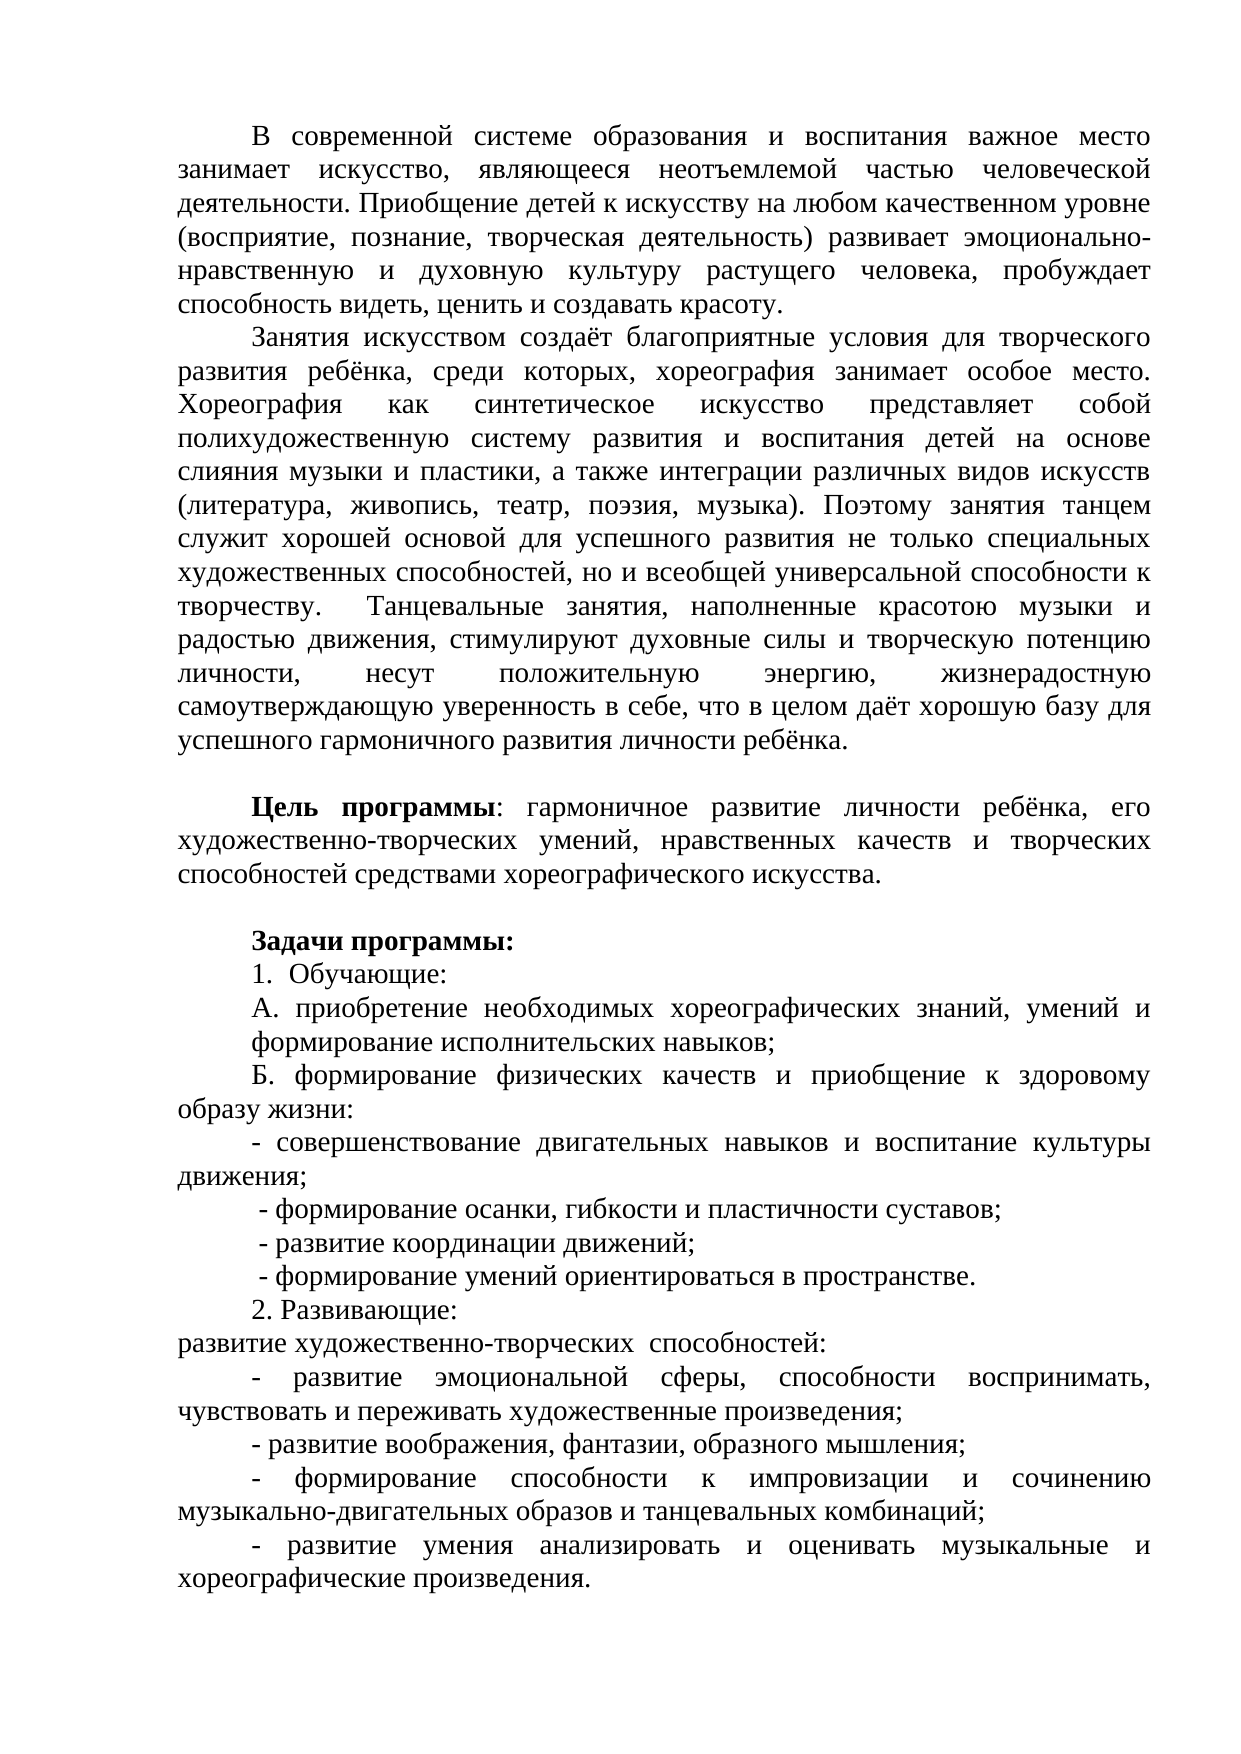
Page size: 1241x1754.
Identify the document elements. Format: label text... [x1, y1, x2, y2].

text - развитие эмоциональной сферы, способности воспринимать, чувствовать и переживать художественные произведения; [177, 1359, 1152, 1426]
text - развитие координации движений; [177, 1225, 1152, 1258]
text 2. Развивающие: [177, 1292, 1152, 1326]
text - формирование умений ориентироваться в пространстве. [177, 1258, 1152, 1292]
list Обучающие: [251, 957, 1152, 990]
text развитие художественно-творческих способностей: [177, 1326, 1152, 1359]
text - развитие воображения, фантазии, образного мышления; [177, 1426, 1152, 1460]
text Задачи программы: [177, 923, 1152, 957]
text - формирование осанки, гибкости и пластичности суставов; [177, 1191, 1152, 1225]
text Занятия искусством создаёт благоприятные условия для творческого развития ребёнка, среди которых, хореография занимает особое место. Хореография как синтетическое искусство представляет собой полихудожественную систему развития и воспитания детей на основе слияния музыки и пластики, а также интеграции различных видов искусств (литература, живопись, театр, поэзия, музыка). Поэтому занятия танцем служит хорошей основой для успешного развития не только специальных художественных способностей, но и всеобщей универсальной способности к творчеству. Танцевальные занятия, наполненные красотою музыки и радостью движения, стимулируют духовные силы и творческую потенцию личности, несут положительную энергию, жизнерадостную самоутверждающую уверенность в себе, что в целом даёт хорошую базу для успешного гармоничного развития личности ребёнка. [177, 319, 1152, 755]
text В современной системе образования и воспитания важное место занимает искусство, являющееся неотъемлемой частью человеческой деятельности. Приобщение детей к искусству на любом качественном уровне (восприятие, познание, творческая деятельность) развивает эмоционально-нравственную и духовную культуру растущего человека, пробуждает способность видеть, ценить и создавать красоту. [177, 118, 1152, 319]
text Цель программы: гармоничное развитие личности ребёнка, его художественно-творческих умений, нравственных качеств и творческих способностей средствами хореографического искусства. [177, 789, 1152, 889]
text - совершенствование двигательных навыков и воспитание культуры движения; [177, 1124, 1152, 1191]
text А. приобретение необходимых хореографических знаний, умений и формирование исполнительских навыков; [251, 990, 1152, 1057]
text Б. формирование физических качеств и приобщение к здоровому образу жизни: [177, 1057, 1152, 1124]
text - формирование способности к импровизации и сочинению музыкально-двигательных образов и танцевальных комбинаций; [177, 1460, 1152, 1527]
text - развитие умения анализировать и оценивать музыкальные и хореографические произведения. [177, 1527, 1152, 1594]
